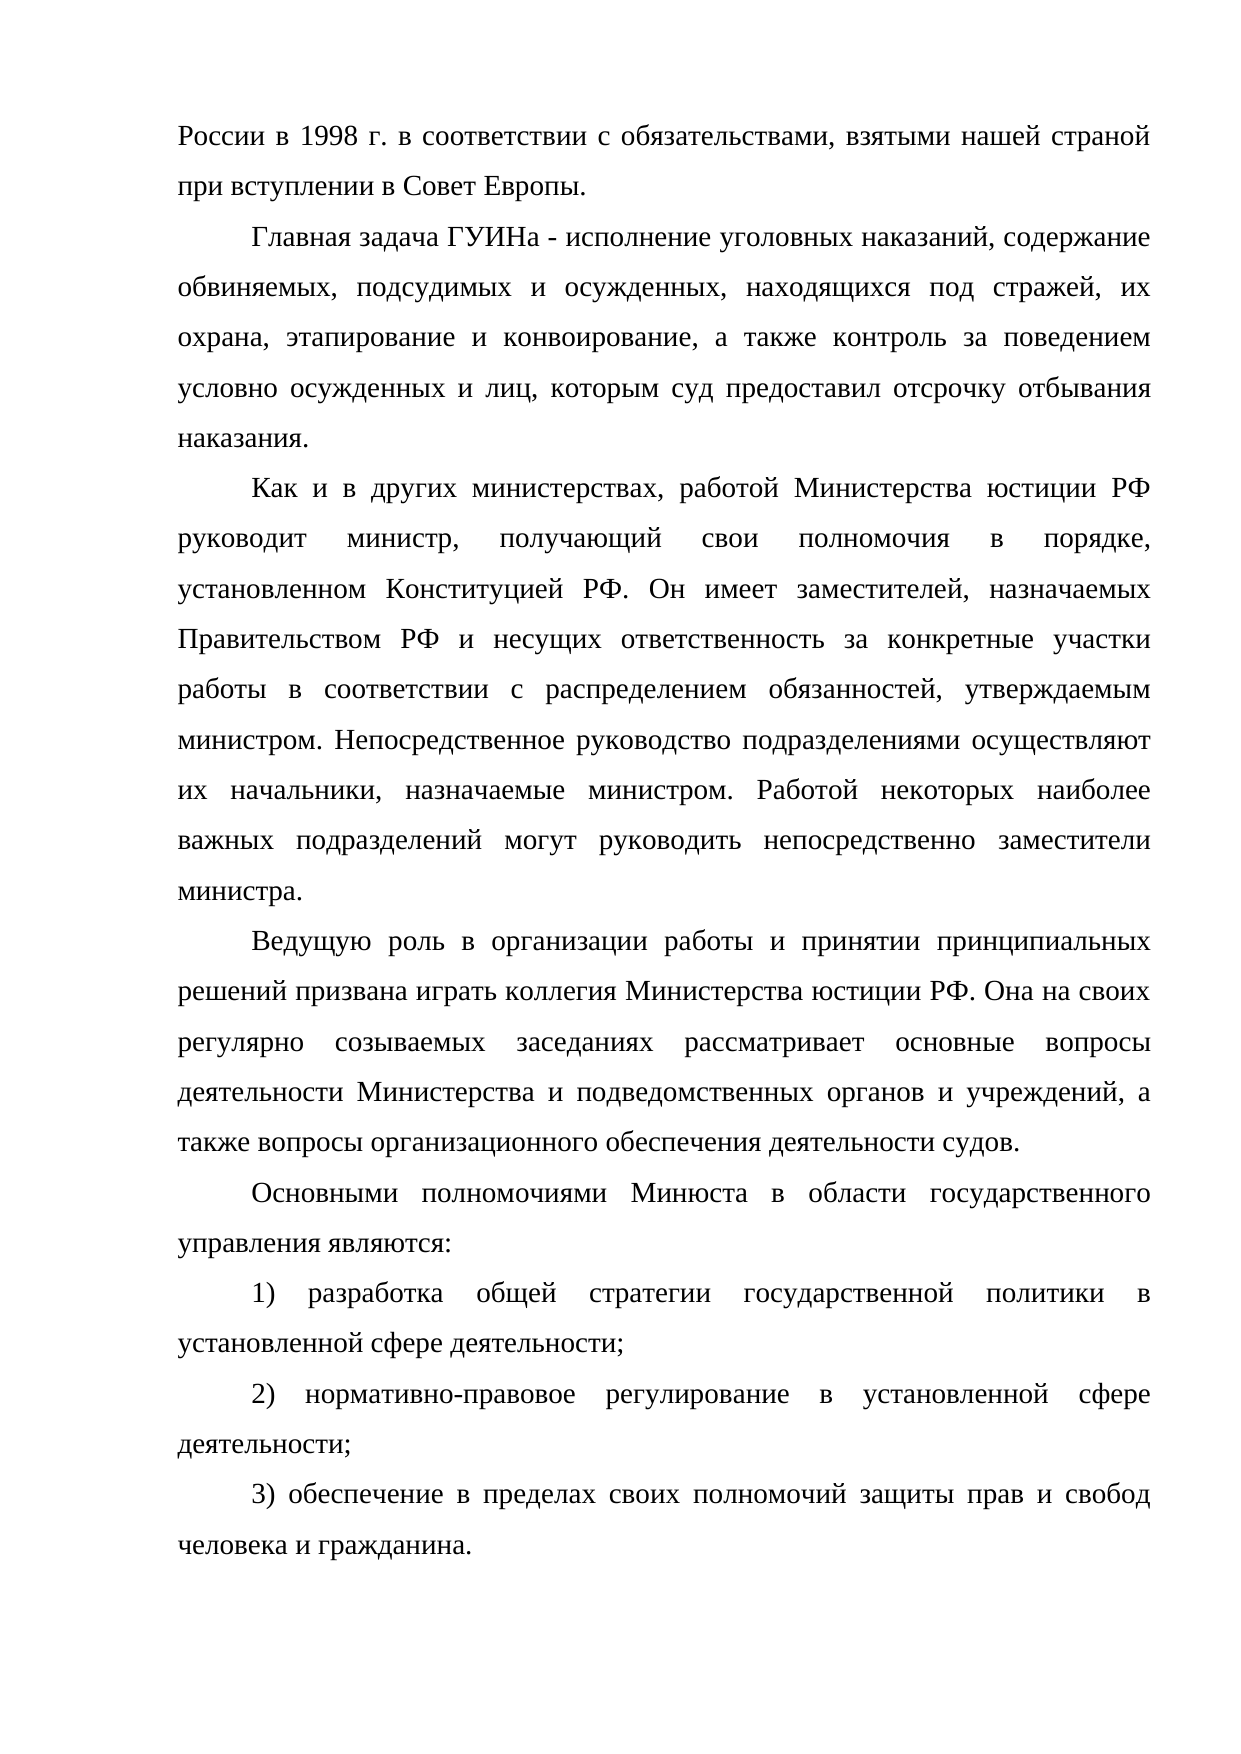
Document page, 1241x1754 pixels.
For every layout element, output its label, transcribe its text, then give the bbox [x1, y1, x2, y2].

text Основными полномочиями Минюста в области государственного управления являются: [177, 1175, 1152, 1258]
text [177, 118, 1152, 202]
text Главная задача ГУИНа - исполнение уголовных наказаний, содержание обвиняемых, подсудимых и осужденных, находящихся под стражей, их охрана, этапирование и конвоирование, а также контроль за поведением условно осужденных и лиц, которым суд предоставил отсрочку отбывания наказания. [177, 219, 1152, 453]
text 1) разработка общей стратегии государственной политики в установленной сфере деятельности; [177, 1275, 1152, 1359]
text Ведущую роль в организации работы и принятии принципиальных решений призвана играть коллегия Министерства юстиции РФ. Она на своих регулярно созываемых заседаниях рассматривает основные вопросы деятельности Министерства и подведомственных органов и учреждений, а также вопросы организационного обеспечения деятельности судов. [177, 923, 1152, 1158]
text 3) обеспечение в пределах своих полномочий защиты прав и свобод человека и гражданина. [177, 1477, 1152, 1560]
text Как и в других министерствах, работой Министерства юстиции РФ руководит министр, получающий свои полномочия в порядке, установленном Конституцией РФ. Он имеет заместителей, назначаемых Правительством РФ и несущих ответственность за конкретные участки работы в соответствии с распределением обязанностей, утверждаемым министром. Непосредственное руководство подразделениями осуществляют их начальники, назначаемые министром. Работой некоторых наиболее важных подразделений могут руководить непосредственно заместители министра. [177, 470, 1152, 906]
text 2) нормативно-правовое регулирование в установленной сфере деятельности; [177, 1376, 1152, 1460]
